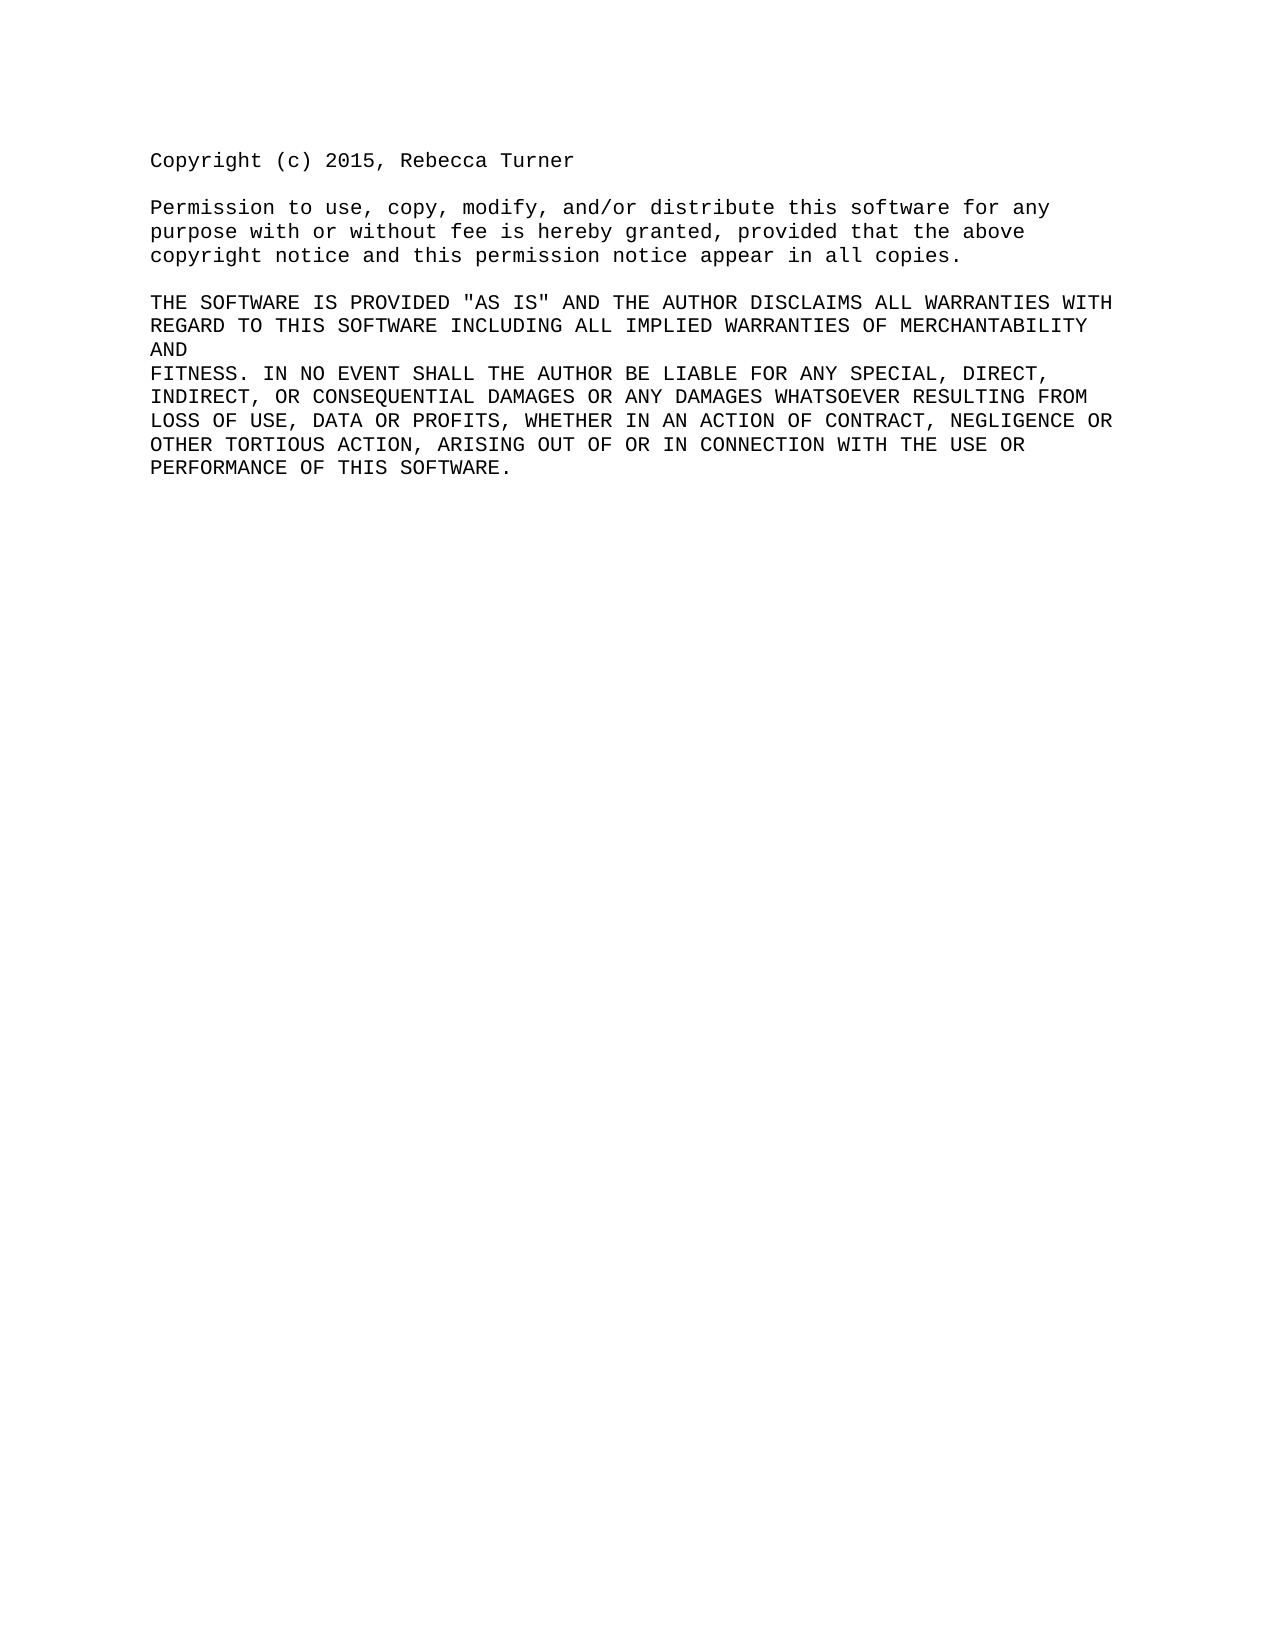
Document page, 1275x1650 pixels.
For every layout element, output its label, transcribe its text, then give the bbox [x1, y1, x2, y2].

text LOSS OF USE, DATA OR PROFITS, WHETHER IN AN ACTION OF CONTRACT, NEGLIGENCE OR [150, 410, 1125, 434]
text copyright notice and this permission notice appear in all copies. [150, 244, 1125, 268]
text INDIRECT, OR CONSEQUENTIAL DAMAGES OR ANY DAMAGES WHATSOEVER RESULTING FROM [150, 386, 1125, 410]
text OTHER TORTIOUS ACTION, ARISING OUT OF OR IN CONNECTION WITH THE USE OR [150, 434, 1125, 457]
text PERFORMANCE OF THIS SOFTWARE. [150, 457, 1125, 481]
text THE SOFTWARE IS PROVIDED "AS IS" AND THE AUTHOR DISCLAIMS ALL WARRANTIES WITH [150, 292, 1125, 316]
text REGARD TO THIS SOFTWARE INCLUDING ALL IMPLIED WARRANTIES OF MERCHANTABILITY AND [150, 316, 1125, 363]
text FITNESS. IN NO EVENT SHALL THE AUTHOR BE LIABLE FOR ANY SPECIAL, DIRECT, [150, 363, 1125, 386]
text purpose with or without fee is hereby granted, provided that the above [150, 221, 1125, 244]
text Permission to use, copy, modify, and/or distribute this software for any [150, 197, 1125, 221]
text Copyright (c) 2015, Rebecca Turner [150, 150, 1125, 174]
